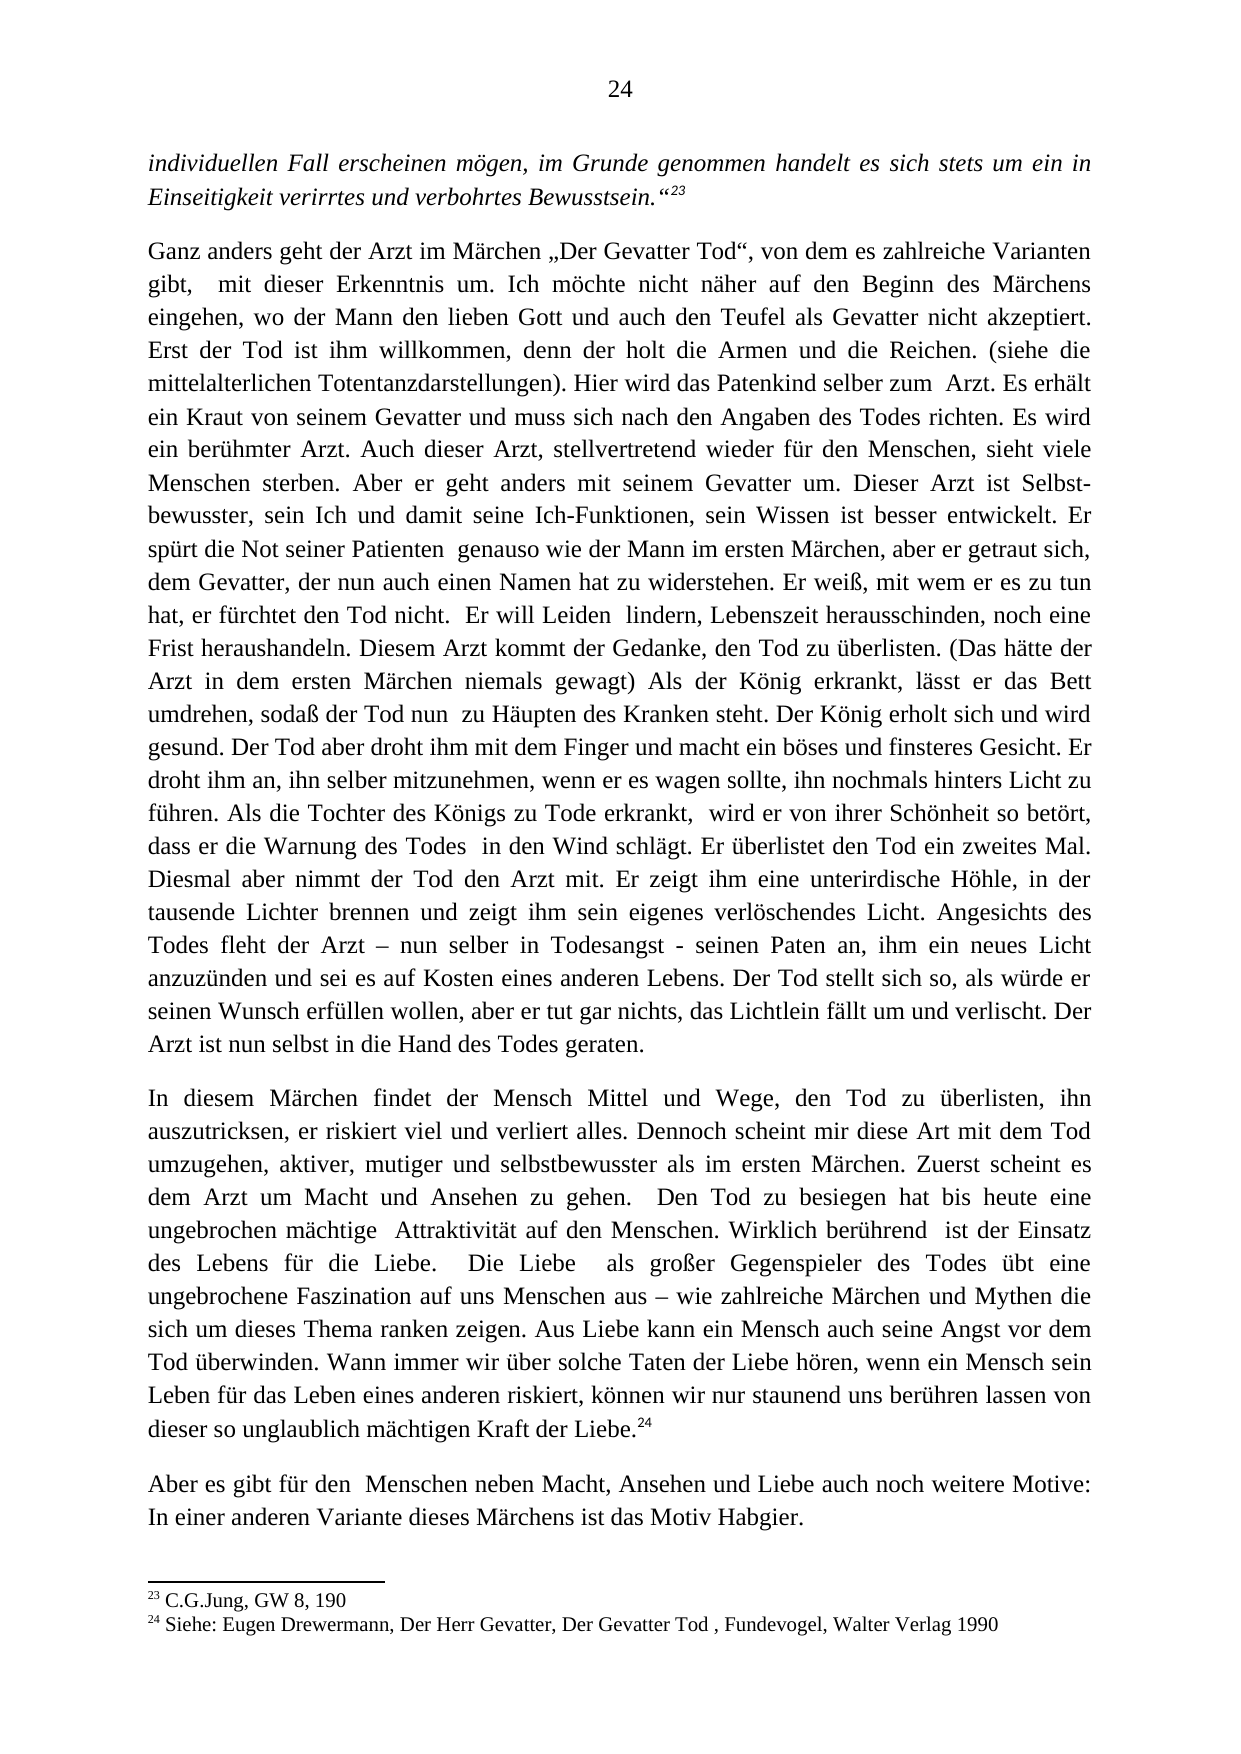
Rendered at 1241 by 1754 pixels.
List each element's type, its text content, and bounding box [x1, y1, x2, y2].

text Ganz anders geht der Arzt im Märchen „Der Gevatter Tod“, von dem es zahlreiche Varianten gibt, mit dieser Erkenntnis um. Ich möchte nicht näher auf den Beginn des Märchens eingehen, wo der Mann den lieben Gott und auch den Teufel als Gevatter nicht akzeptiert. Erst der Tod ist ihm willkommen, denn der holt die Armen und die Reichen. (siehe die mittelalterlichen Totentanzdarstellungen). Hier wird das Patenkind selber zum Arzt. Es erhält ein Kraut von seinem Gevatter und muss sich nach den Angaben des Todes richten. Es wird ein berühmter Arzt. Auch dieser Arzt, stellvertretend wieder für den Menschen, sieht viele Menschen sterben. Aber er geht anders mit seinem Gevatter um. Dieser Arzt ist Selbst-bewusster, sein Ich und damit seine Ich-Funktionen, sein Wissen ist besser entwickelt. Er spürt die Not seiner Patienten genauso wie der Mann im ersten Märchen, aber er getraut sich, dem Gevatter, der nun auch einen Namen hat zu widerstehen. Er weiß, mit wem er es zu tun hat, er fürchtet den Tod nicht. Er will Leiden lindern, Lebenszeit herausschinden, noch eine Frist heraushandeln. Diesem Arzt kommt der Gedanke, den Tod zu überlisten. (Das hätte der Arzt in dem ersten Märchen niemals gewagt) Als der König erkrankt, lässt er das Bett umdrehen, sodaß der Tod nun zu Häupten des Kranken steht. Der König erholt sich und wird gesund. Der Tod aber droht ihm mit dem Finger und macht ein böses und finsteres Gesicht. Er droht ihm an, ihn selber mitzunehmen, wenn er es wagen sollte, ihn nochmals hinters Licht zu führen. Als die Tochter des Königs zu Tode erkrankt, wird er von ihrer Schönheit so betört, dass er die Warnung des Todes in den Wind schlägt. Er überlistet den Tod ein zweites Mal. Diesmal aber nimmt der Tod den Arzt mit. Er zeigt ihm eine unterirdische Höhle, in der tausende Lichter brennen und zeigt ihm sein eigenes verlöschendes Licht. Angesichts des Todes fleht der Arzt – nun selber in Todesangst - seinen Paten an, ihm ein neues Licht anzuzünden und sei es auf Kosten eines anderen Lebens. Der Tod stellt sich so, als würde er seinen Wunsch erfüllen wollen, aber er tut gar nichts, das Lichtlein fällt um und verlischt. Der Arzt ist nun selbst in die Hand des Todes geraten. [148, 236, 1093, 1058]
text In diesem Märchen findet der Mensch Mittel und Wege, den Tod zu überlisten, ihn auszutricksen, er riskiert viel und verliert alles. Dennoch scheint mir diese Art mit dem Tod umzugehen, aktiver, mutiger und selbstbewusster als im ersten Märchen. Zuerst scheint es dem Arzt um Macht und Ansehen zu gehen. Den Tod zu besiegen hat bis heute eine ungebrochen mächtige Attraktivität auf den Menschen. Wirklich berührend ist der Einsatz des Lebens für die Liebe. Die Liebe als großer Gegenspieler des Todes übt eine ungebrochene Faszination auf uns Menschen aus – wie zahlreiche Märchen und Mythen die sich um dieses Thema ranken zeigen. Aus Liebe kann ein Mensch auch seine Angst vor dem Tod überwinden. Wann immer wir über solche Taten der Liebe hören, wenn ein Mensch sein Leben für das Leben eines anderen riskiert, können wir nur staunend uns berühren lassen von dieser so unglaublich mächtigen Kraft der Liebe. [148, 1083, 1093, 1443]
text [148, 148, 1093, 211]
text Aber es gibt für den Menschen neben Macht, Ansehen und Liebe auch noch weitere Motive: In einer anderen Variante dieses Märchens ist das Motiv Habgier. [148, 1469, 1093, 1531]
